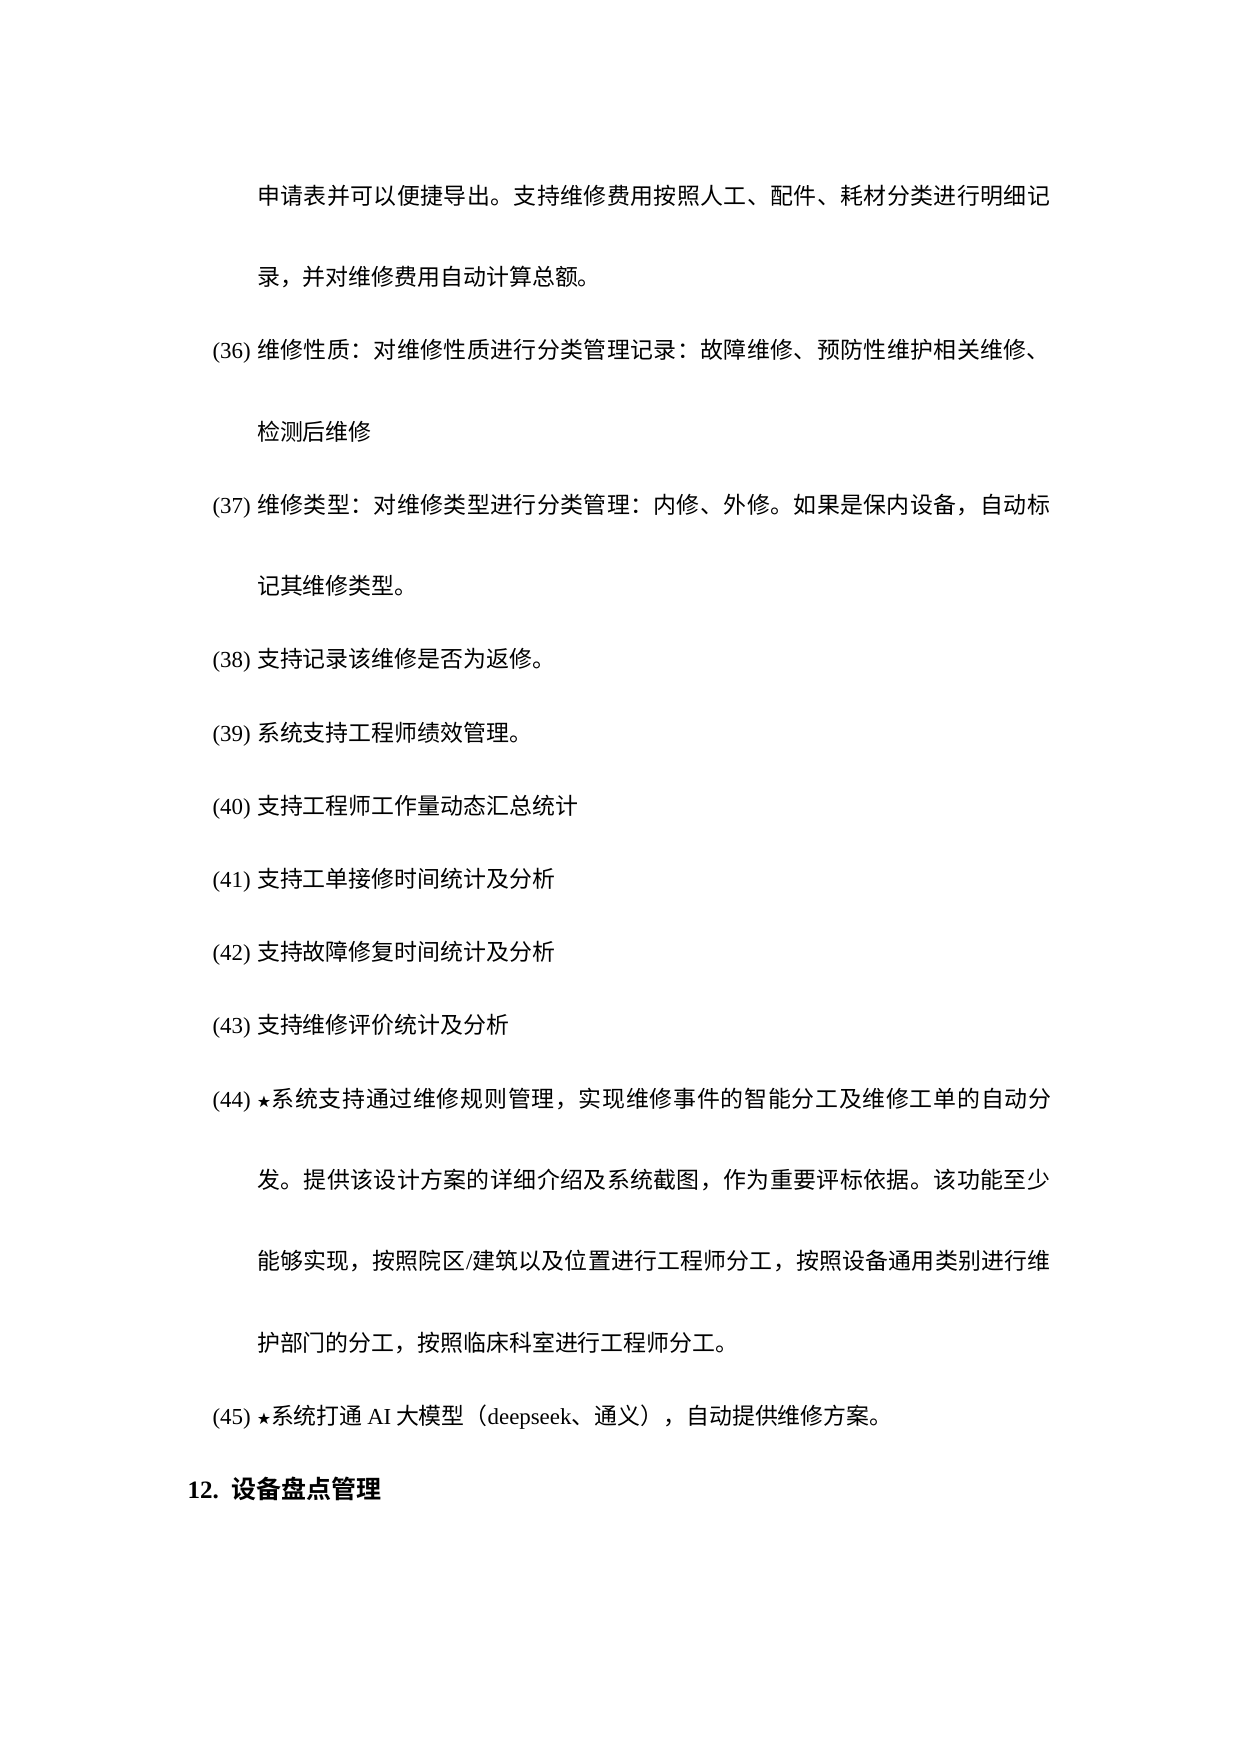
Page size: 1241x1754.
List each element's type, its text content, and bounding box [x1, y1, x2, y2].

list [212, 162, 1053, 308]
list 支持工单接修时间统计及分析 [212, 845, 1053, 910]
list 维修类型：对维修类型进行分类管理：内修、外修。如果是保内设备，自动标记其维修类型。 [212, 471, 1053, 617]
list 支持故障修复时间统计及分析 [212, 918, 1053, 983]
list 支持记录该维修是否为返修。 [212, 625, 1053, 690]
list 设备盘点管理 [144, 1455, 1053, 1520]
list 支持维修评价统计及分析 [212, 992, 1053, 1057]
list 维修性质：对维修性质进行分类管理记录：故障维修、预防性维护相关维修、检测后维修 [212, 316, 1053, 463]
list 支持工程师工作量动态汇总统计 [212, 772, 1053, 837]
list ★系统打通AI大模型（deepseek、通义），自动提供维修方案。 [212, 1382, 1053, 1447]
list 系统支持工程师绩效管理。 [212, 699, 1053, 764]
list ★系统支持通过维修规则管理，实现维修事件的智能分工及维修工单的自动分发。提供该设计方案的详细介绍及系统截图，作为重要评标依据。该功能至少能够实现，按照院区/建筑以及位置进行工程师分工，按照设备通用类别进行维护部门的分工，按照临床科室进行工程师分工。 [212, 1065, 1053, 1373]
